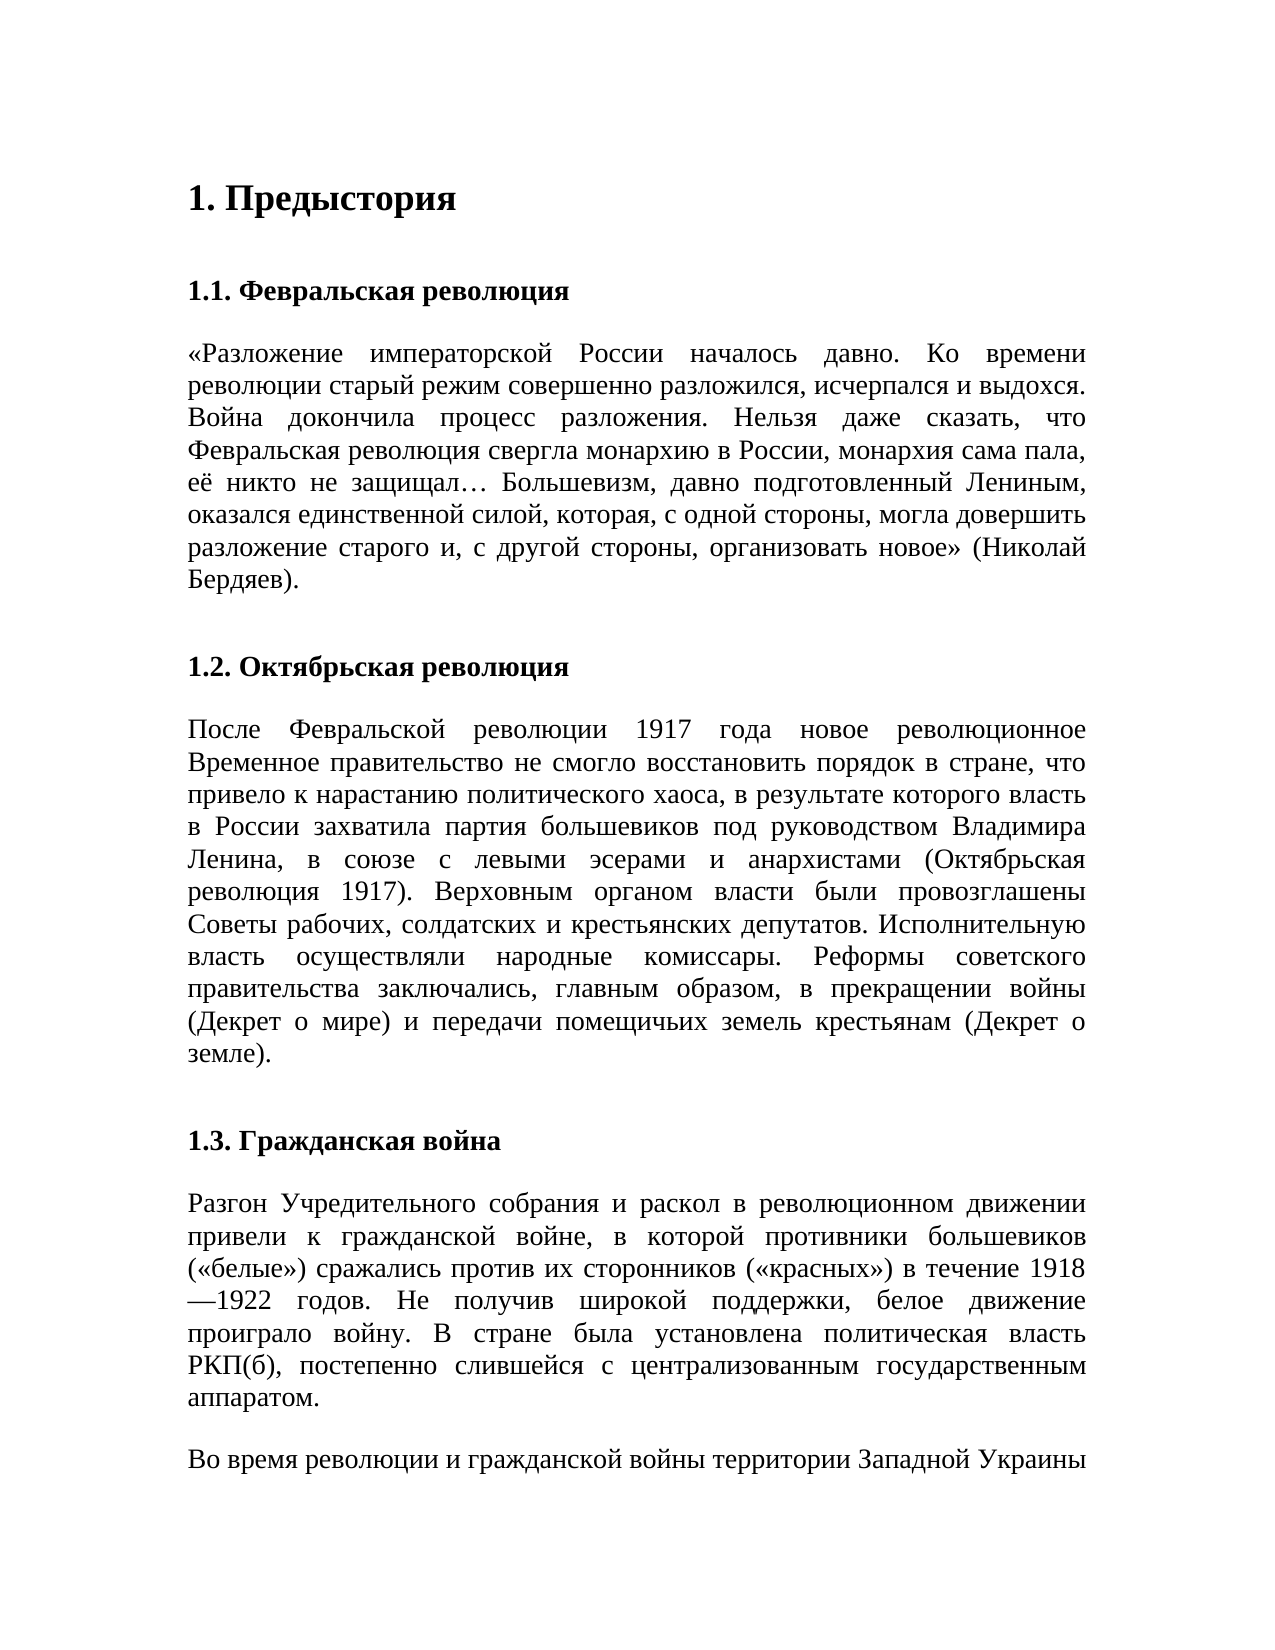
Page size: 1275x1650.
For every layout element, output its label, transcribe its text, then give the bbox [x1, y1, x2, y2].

text Разгон Учредительного собрания и раскол в революционном движении привели к гражданской войне, в которой противники большевиков («белые») сражались против их сторонников («красных») в течение 1918—1922 годов. Не получив широкой поддержки, белое движение проиграло войну. В стране была установлена политическая власть РКП(б), постепенно слившейся с централизованным государственным аппаратом. [187, 1186, 1087, 1413]
list 1.3. Гражданская война [187, 1123, 1087, 1157]
list 1.2. Октябрьская революция [187, 649, 1087, 683]
text «Разложение императорской России началось давно. Ко времени революции старый режим совершенно разложился, исчерпался и выдохся. Война докончила процесс разложения. Нельзя даже сказать, что Февральская революция свергла монархию в России, монархия сама пала, её никто не защищал… Большевизм, давно подготовленный Лениным, оказался единственной силой, которая, с одной стороны, могла довершить разложение старого и, с другой стороны, организовать новое» (Николай Бердяев). [187, 336, 1087, 595]
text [187, 1442, 1087, 1475]
list 1.1. Февральская революция [187, 273, 1087, 306]
text После Февральской революции 1917 года новое революционное Временное правительство не смогло восстановить порядок в стране, что привело к нарастанию политического хаоса, в результате которого власть в России захватила партия большевиков под руководством Владимира Ленина, в союзе с левыми эсерами и анархистами (Октябрьская революция 1917). Верховным органом власти были провозглашены Советы рабочих, солдатских и крестьянских депутатов. Исполнительную власть осуществляли народные комиссары. Реформы советского правительства заключались, главным образом, в прекращении войны (Декрет о мире) и передачи помещичьих земель крестьянам (Декрет о земле). [187, 712, 1087, 1069]
list 1. Предыстория [187, 175, 1087, 218]
